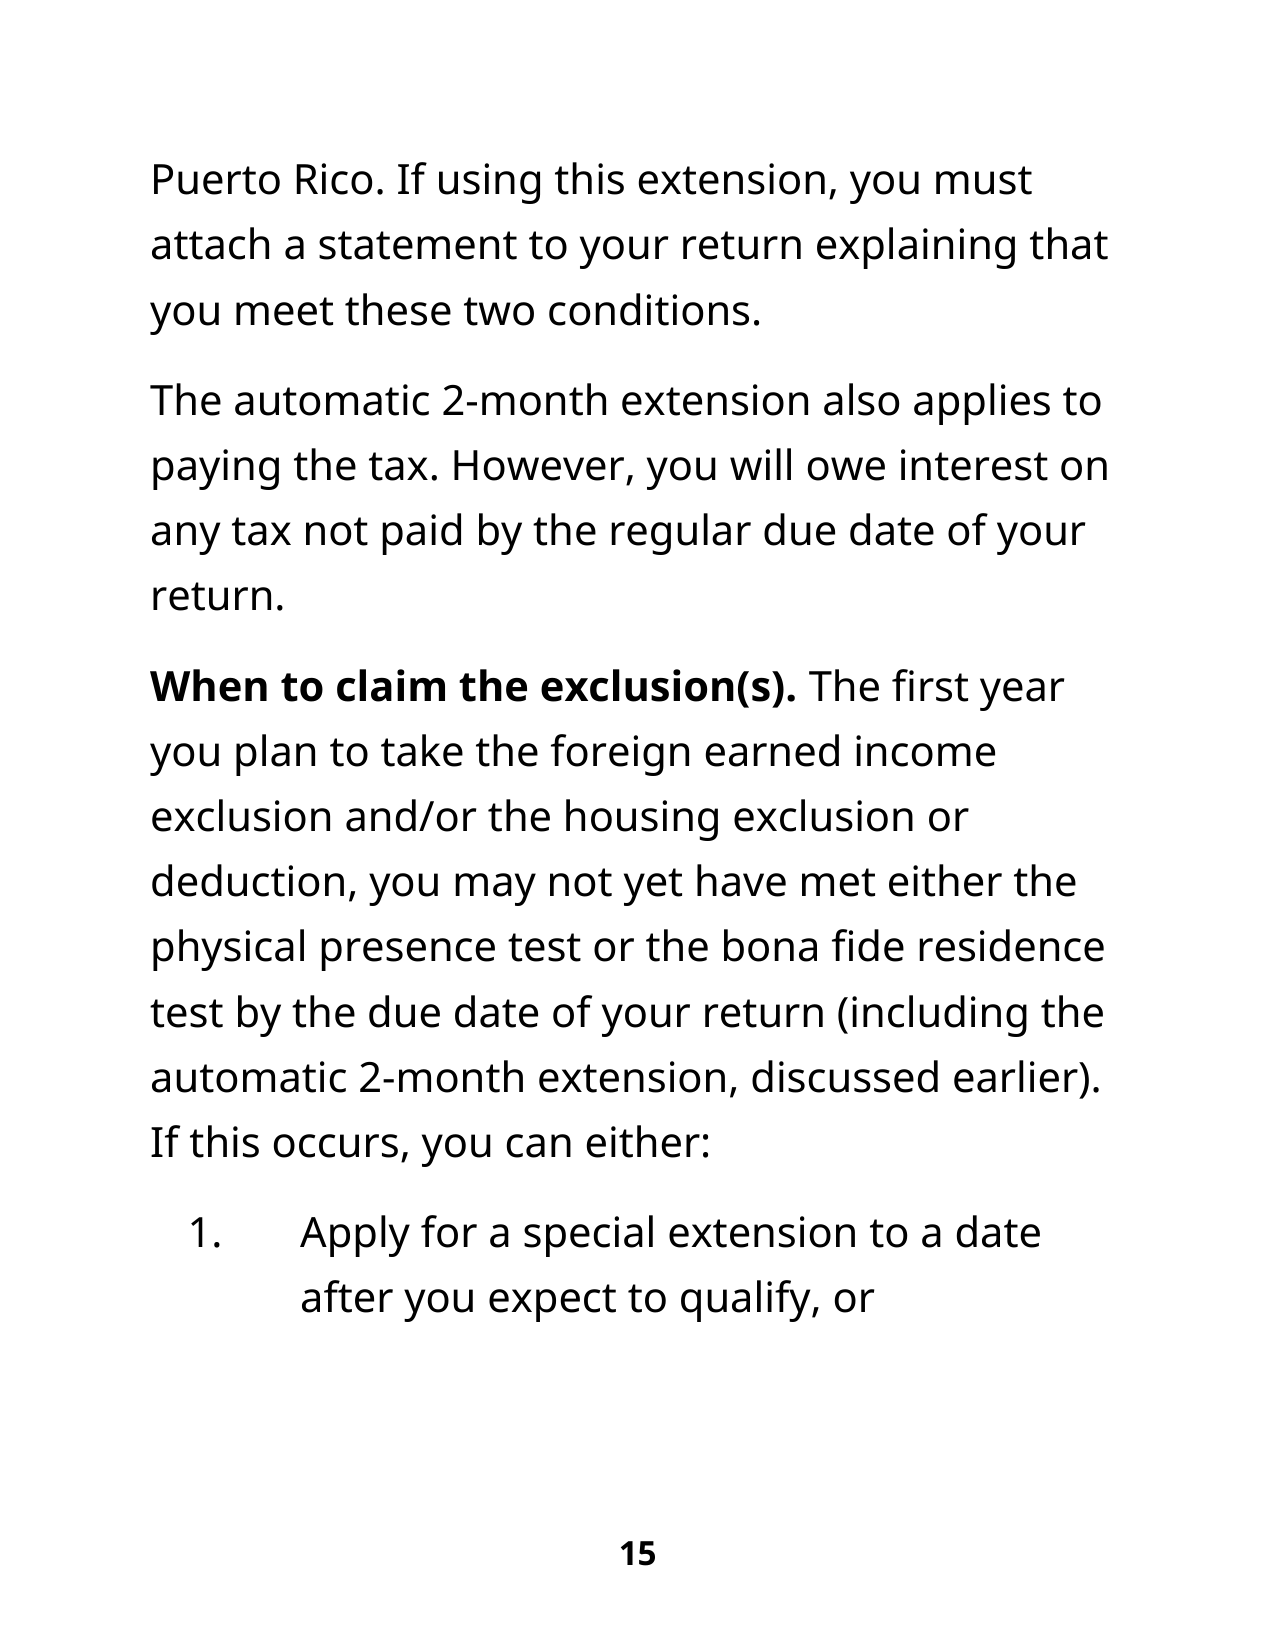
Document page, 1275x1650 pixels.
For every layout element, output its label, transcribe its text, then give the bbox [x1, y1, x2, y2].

text The automatic 2-month extension also applies to paying the tax. However, you will owe interest on any tax not paid by the regular due date of your return. [150, 371, 1125, 623]
text When to claim the exclusion(s). The first year you plan to take the foreign earned income exclusion and/or the housing exclusion or deduction, you may not yet have met either the physical presence test or the bona fide residence test by the due date of your return (including the automatic 2-month extension, discussed earlier). If this occurs, you can either: [150, 656, 1125, 1170]
list Apply for a special extension to a date after you expect to qualify, or [187, 1203, 1125, 1325]
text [150, 150, 1125, 337]
